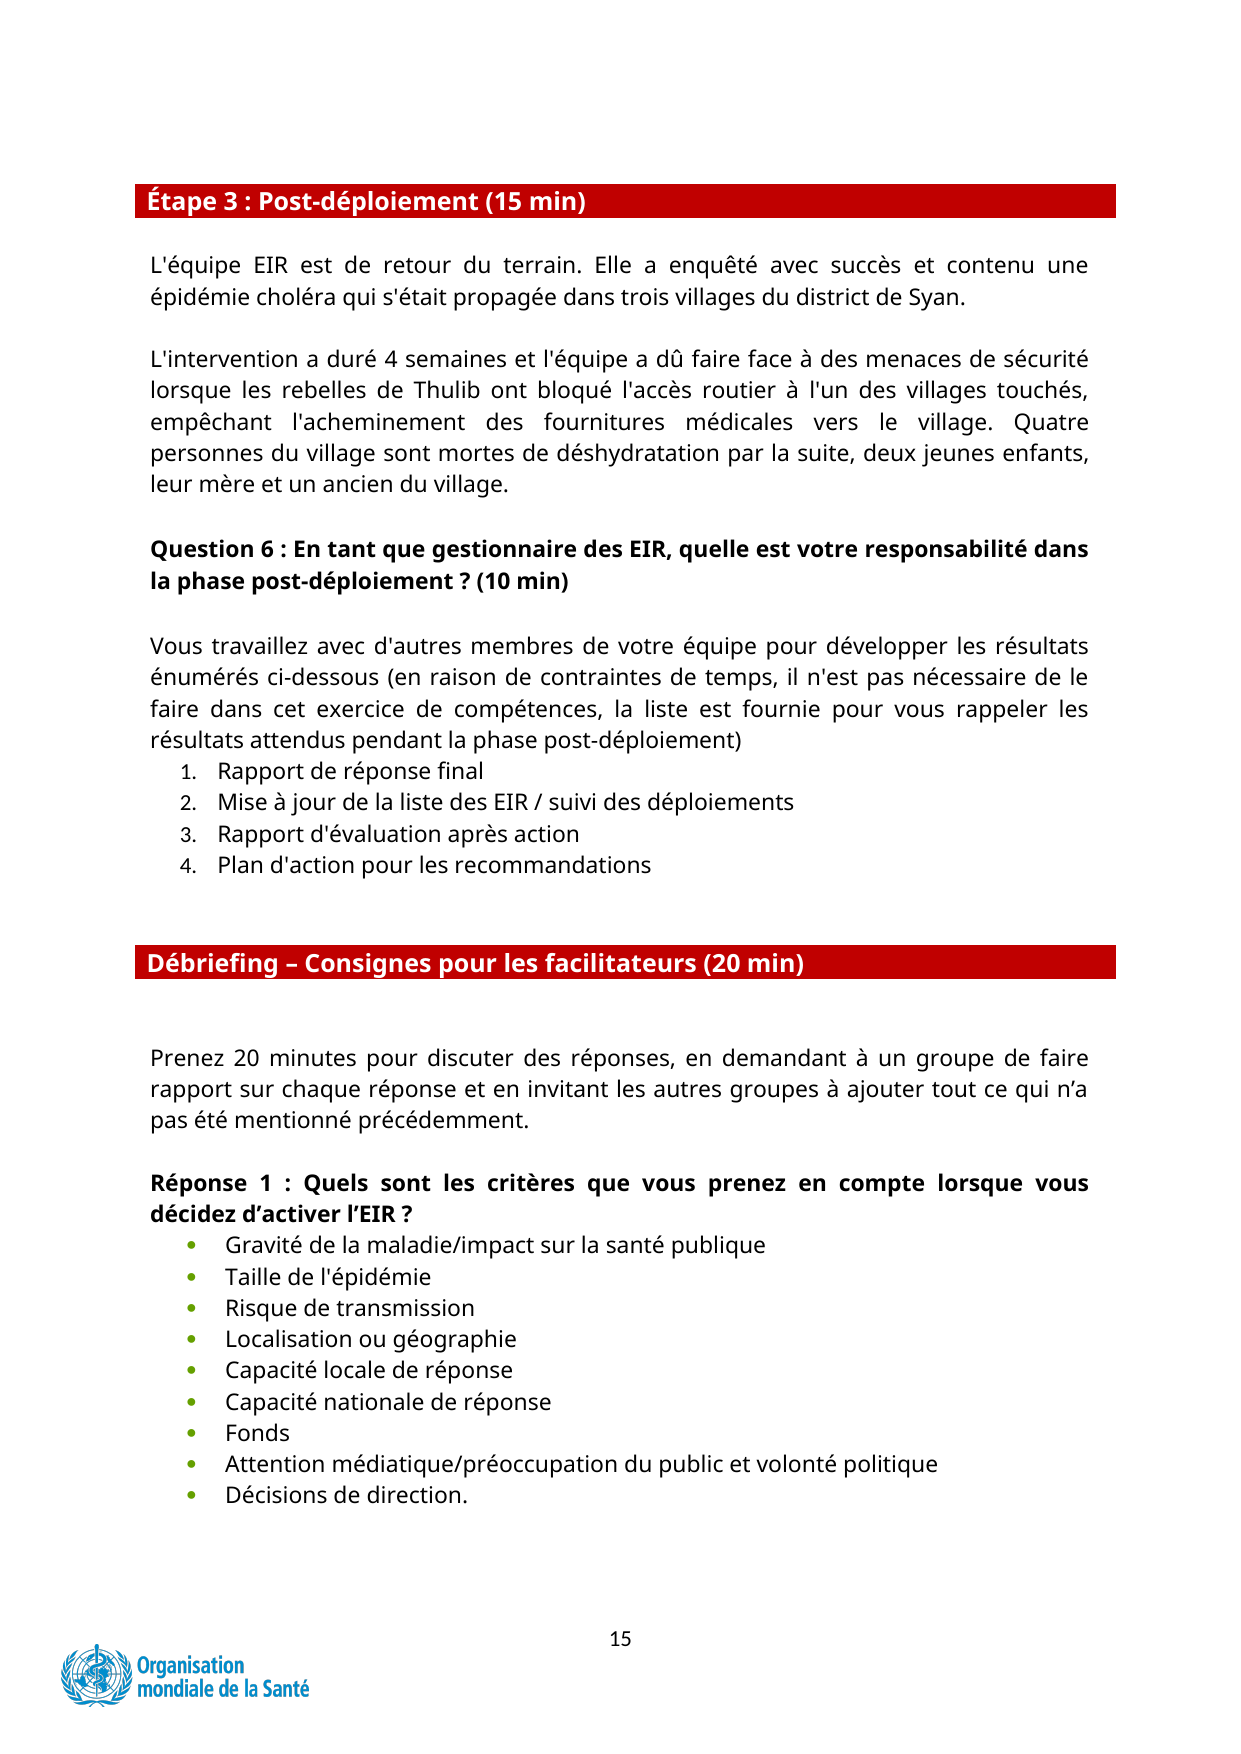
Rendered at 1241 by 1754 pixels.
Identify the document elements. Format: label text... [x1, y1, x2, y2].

text Réponse 1 : Quels sont les critères que vous prenez en compte lorsque vous décidez d’activer l’EIR ? [150, 1167, 1090, 1229]
list Localisation ou géographie [187, 1323, 1090, 1354]
text Question 6 : En tant que gestionnaire des EIR, quelle est votre responsabilité dans la phase post-déploiement ? (10 min) [150, 533, 1090, 596]
list Plan d'action pour les recommandations [179, 849, 1090, 880]
list Capacité nationale de réponse [187, 1386, 1090, 1417]
list Risque de transmission [187, 1292, 1090, 1323]
text L'équipe EIR est de retour du terrain. Elle a enquêté avec succès et contenu une épidémie choléra qui s'était propagée dans trois villages du district de Syan. [150, 249, 1090, 312]
picture [61, 1683, 102, 1707]
list Rapport d'évaluation après action [179, 817, 1090, 849]
list Gravité de la maladie/impact sur la santé publique [187, 1229, 1090, 1261]
text Vous travaillez avec d'autres membres de votre équipe pour développer les résultats énumérés ci-dessous (en raison de contraintes de temps, il n'est pas nécessaire de le faire dans cet exercice de compétences, la liste est fournie pour vous rappeler les résultats attendus pendant la phase post-déploiement) [150, 630, 1090, 755]
table_header Débriefing – Consignes pour les facilitateurs (20 min) [135, 945, 1116, 979]
list Mise à jour de la liste des EIR / suivi des déploiements [179, 786, 1090, 817]
text L'intervention a duré 4 semaines et l'équipe a dû faire face à des menaces de sécurité lorsque les rebelles de Thulib ont bloqué l'accès routier à l'un des villages touchés, empêchant l'acheminement des fournitures médicales vers le village. Quatre personnes du village sont mortes de déshydratation par la suite, deux jeunes enfants, leur mère et un ancien du village. [150, 343, 1090, 499]
picture [61, 1644, 309, 1707]
text Prenez 20 minutes pour discuter des réponses, en demandant à un groupe de faire rapport sur chaque réponse et en invitant les autres groupes à ajouter tout ce qui n’a pas été mentionné précédemment. [150, 1042, 1090, 1136]
list Capacité locale de réponse [187, 1354, 1090, 1386]
list Décisions de direction. [187, 1479, 1090, 1511]
list Taille de l'épidémie [187, 1261, 1090, 1292]
list Rapport de réponse final [179, 755, 1090, 786]
table_header Étape 3 : Post-déploiement (15 min) [135, 184, 1116, 218]
list Attention médiatique/préoccupation du public et volonté politique [187, 1448, 1090, 1479]
list Fonds [187, 1417, 1090, 1448]
